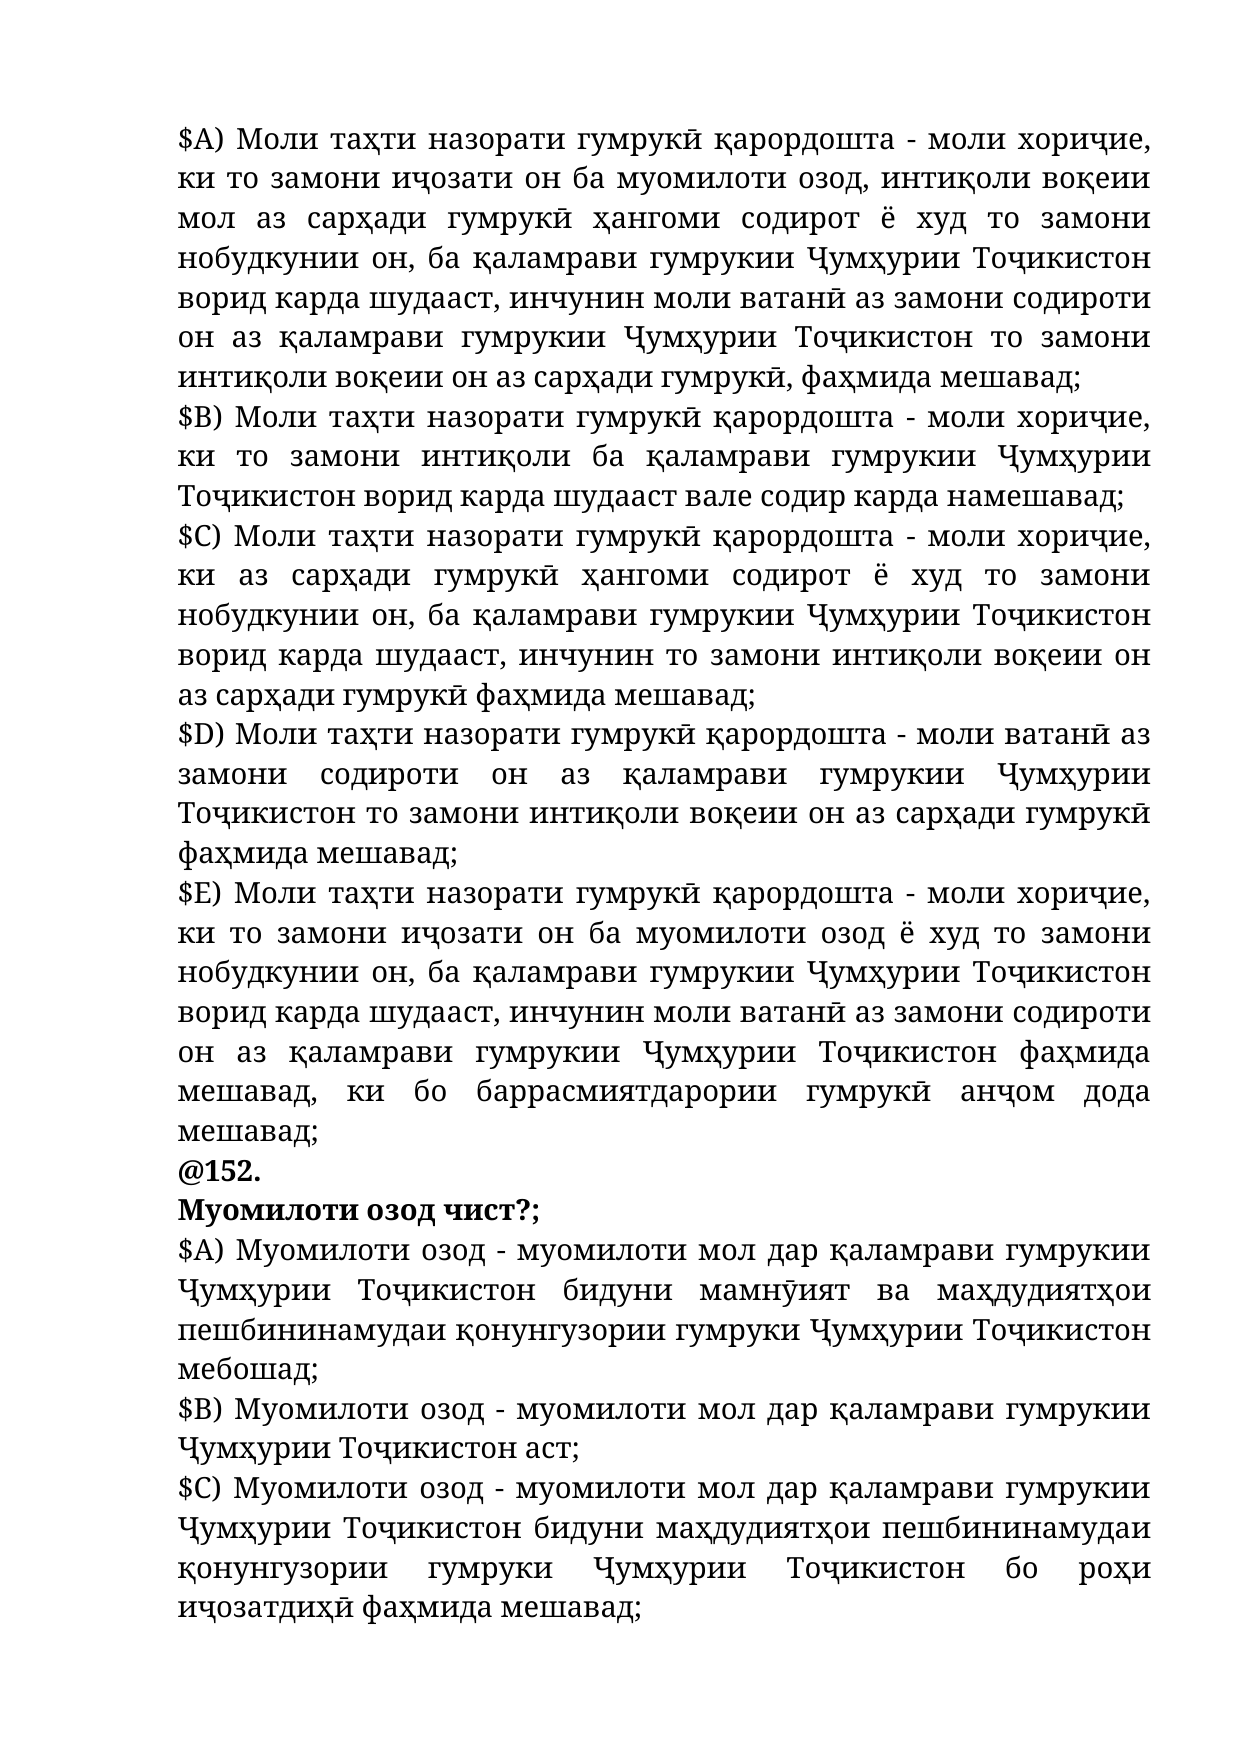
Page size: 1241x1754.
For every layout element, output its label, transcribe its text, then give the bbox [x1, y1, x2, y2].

text $D) Моли таҳти назорати гумрукӣ қарордошта - моли ватанӣ аз замони содироти он аз қаламрави гумрукии Ҷумҳурии Тоҷикистон то замони интиқоли воқеии он аз сарҳади гумрукӣ фаҳмида мешавад; [177, 713, 1152, 872]
text Муомилоти озод чист?; [177, 1190, 1152, 1229]
text $A) Муомилоти озод - муомилоти мол дар қаламрави гумрукии Ҷумҳурии Тоҷикистон бидуни мамнӯият ва маҳдудиятҳои пешбининамудаи қонунгузории гумруки Ҷумҳурии Тоҷикистон мебошад; [177, 1229, 1152, 1388]
text $C) Моли таҳти назорати гумрукӣ қарордошта - моли хориҷие, ки аз сарҳади гумрукӣ ҳангоми содирот ё худ то замони нобудкунии он, ба қаламрави гумрукии Ҷумҳурии Тоҷикистон ворид карда шудааст, инчунин то замони интиқоли воқеии он аз сарҳади гумрукӣ фаҳмида мешавад; [177, 515, 1152, 713]
text $A) Моли таҳти назорати гумрукӣ қарордошта - моли хориҷие, ки то замони иҷозати он ба муомилоти озод, интиқоли воқеии мол аз сарҳади гумрукӣ ҳангоми содирот ё худ то замони нобудкунии он, ба қаламрави гумрукии Ҷумҳурии Тоҷикистон ворид карда шудааст, инчунин моли ватанӣ аз замони содироти он аз қаламрави гумрукии Ҷумҳурии Тоҷикистон то замони интиқоли воқеии он аз сарҳади гумрукӣ, фаҳмида мешавад; [177, 118, 1152, 396]
text $B) Муомилоти озод - муомилоти мол дар қаламрави гумрукии Ҷумҳурии Тоҷикистон аст; [177, 1388, 1152, 1467]
text $B) Моли таҳти назорати гумрукӣ қарордошта - моли хориҷие, ки то замони интиқоли ба қаламрави гумрукии Ҷумҳурии Тоҷикистон ворид карда шудааст вале содир карда намешавад; [177, 396, 1152, 515]
text $E) Моли таҳти назорати гумрукӣ қарордошта - моли хориҷие, ки то замони иҷозати он ба муомилоти озод ё худ то замони нобудкунии он, ба қаламрави гумрукии Ҷумҳурии Тоҷикистон ворид карда шудааст, инчунин моли ватанӣ аз замони содироти он аз қаламрави гумрукии Ҷумҳурии Тоҷикистон фаҳмида мешавад, ки бо баррасмиятдарории гумрукӣ анҷом дода мешавад; [177, 872, 1152, 1150]
text $C) Муомилоти озод - муомилоти мол дар қаламрави гумрукии Ҷумҳурии Тоҷикистон бидуни маҳдудиятҳои пешбининамудаи қонунгузории гумруки Ҷумҳурии Тоҷикистон бо роҳи иҷозатдиҳӣ фаҳмида мешавад; [177, 1467, 1152, 1626]
text @152. [177, 1150, 1152, 1190]
